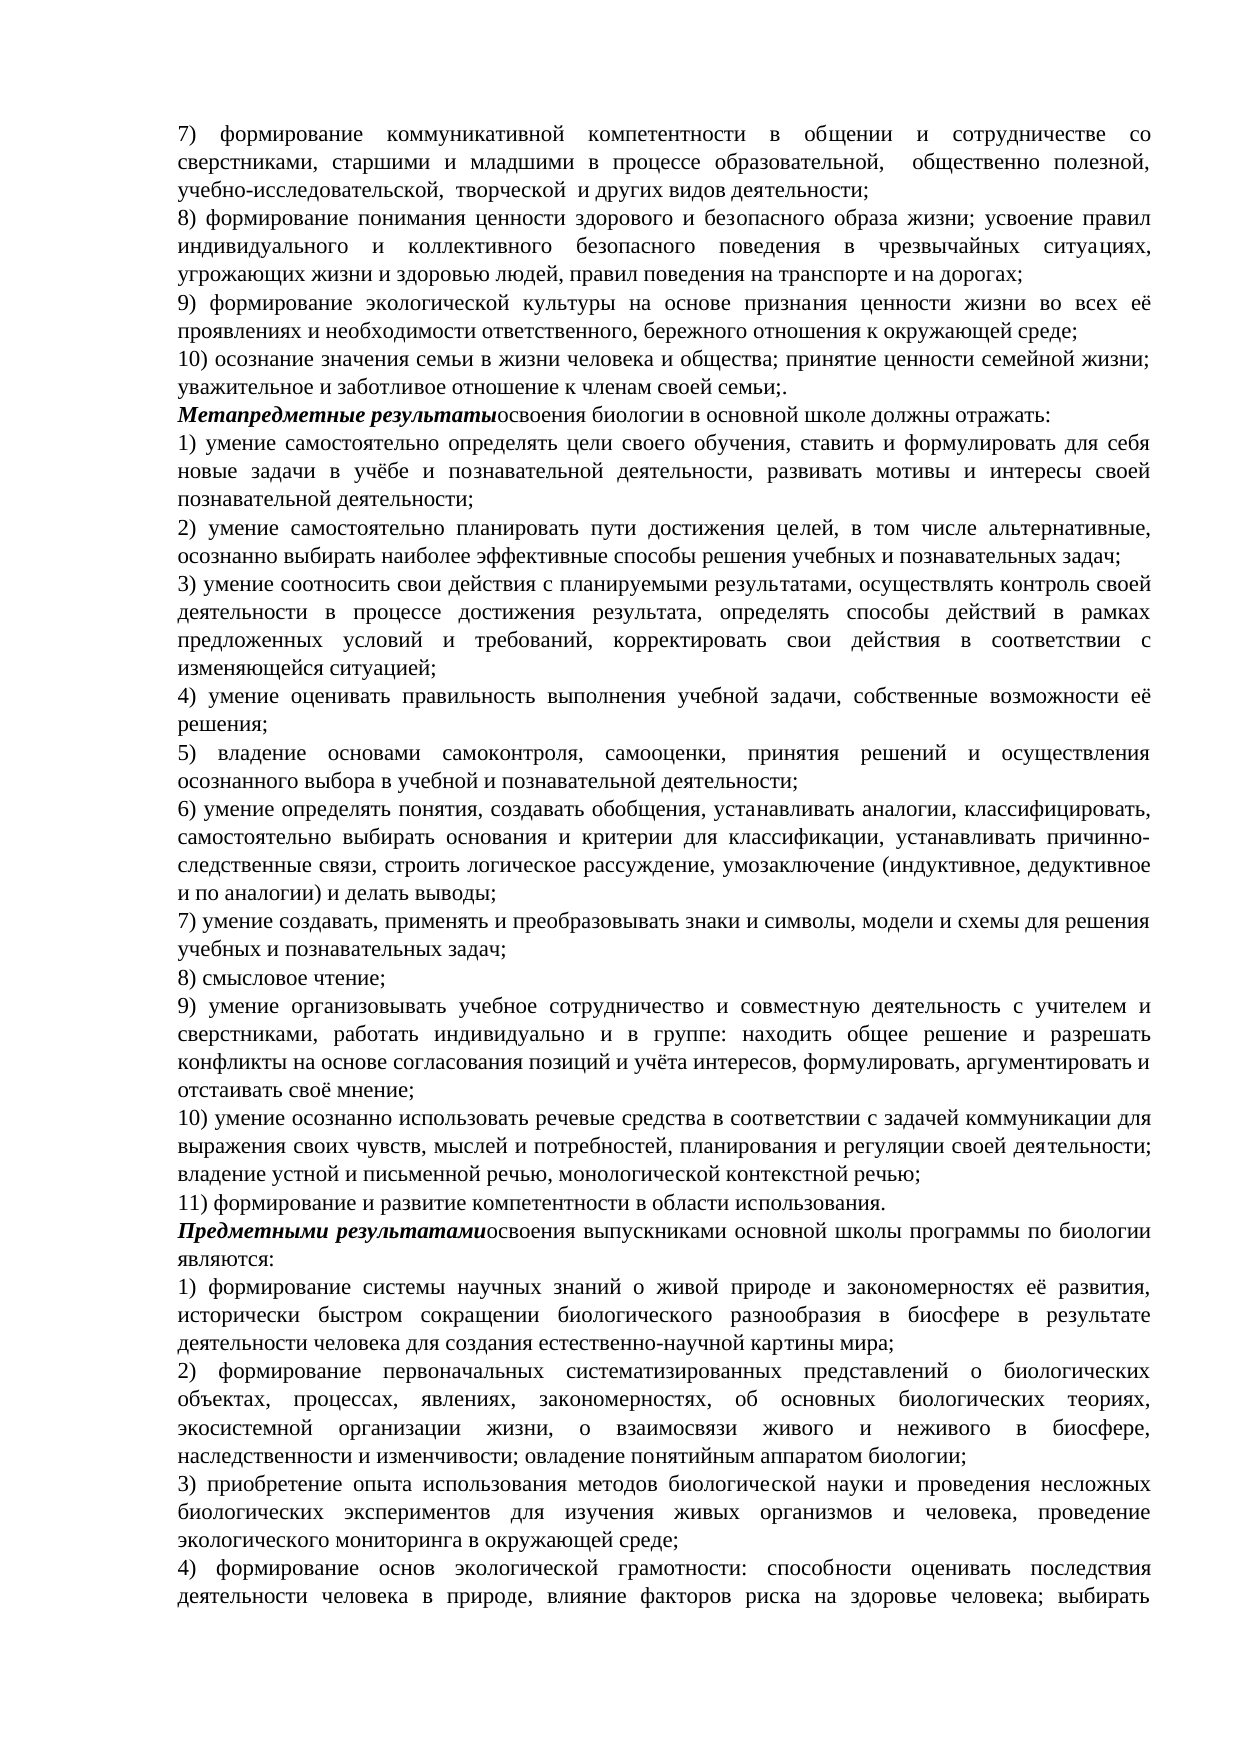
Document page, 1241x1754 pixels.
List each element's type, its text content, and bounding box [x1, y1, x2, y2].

text 11) формирование и развитие компетентности в области использования. [177, 1187, 1152, 1215]
text 10) осознание значения семьи в жизни человека и общества; принятие ценности семейной жизни; уважительное и заботливое отношение к членам своей семьи;. [177, 343, 1152, 399]
text 7) формирование коммуникативной компетентности в общении и сотрудничестве со сверстниками, старшими и младшими в процессе образовательной, общественно полезной, учебно-исследовательской, творческой и других видов деятельности; [177, 118, 1152, 202]
text 9) умение организовывать учебное сотрудничество и совместную деятельность с учителем и сверстниками, работать индивидуально и в группе: находить общее решение и разрешать конфликты на основе согласования позиций и учёта интересов, формулировать, аргументировать и отстаивать своё мнение; [177, 990, 1152, 1102]
text 4) умение оценивать правильность выполнения учебной задачи, собственные возможности её решения; [177, 681, 1152, 737]
text 5) владение основами самоконтроля, самооценки, принятия решений и осуществления осознанного выбора в учебной и познавательной деятельности; [177, 737, 1152, 793]
text 2) умение самостоятельно планировать пути достижения целей, в том числе альтернативные, осознанно выбирать наиболее эффективные способы решения учебных и познавательных задач; [177, 512, 1152, 568]
text 9) формирование экологической культуры на основе признания ценности жизни во всех её проявлениях и необходимости ответственного, бережного отношения к окружающей среде; [177, 287, 1152, 343]
text 8) смысловое чтение; [177, 962, 1152, 990]
text 8) формирование понимания ценности здорового и безопасного образа жизни; усвоение правил индивидуального и коллективного безопасного поведения в чрезвычайных ситуациях, угрожающих жизни и здоровью людей, правил поведения на транспорте и на дорогах; [177, 202, 1152, 287]
text 3) приобретение опыта использования методов биологической науки и проведения несложных биологических экспериментов для изучения живых организмов и человека, проведение экологического мониторинга в окружающей среде; [177, 1468, 1152, 1552]
text 3) умение соотносить свои действия с планируемыми результатами, осуществлять контроль своей деятельности в процессе достижения результата, определять способы действий в рамках предложенных условий и требований, корректировать свои действия в соответствии с изменяющейся ситуацией; [177, 568, 1152, 681]
text 6) умение определять понятия, создавать обобщения, устанавливать аналогии, классифицировать, самостоятельно выбирать основания и критерии для классификации, устанавливать причинно-следственные связи, строить логическое рассуждение, умозаключение (индуктивное, дедуктивное и по аналогии) и делать выводы; [177, 793, 1152, 906]
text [177, 1552, 1152, 1609]
text 7) умение создавать, применять и преобразовывать знаки и символы, модели и схемы для решения учебных и познавательных задач; [177, 906, 1152, 962]
text Предметными результатамиосвоения выпускниками основной школы программы по биологии являются: [177, 1215, 1152, 1271]
text 2) формирование первоначальных систематизированных представлений о биологических объектах, процессах, явлениях, закономерностях, об основных биологических теориях, экосистемной организации жизни, о взаимосвязи живого и неживого в биосфере, наследственности и изменчивости; овладение понятийным аппаратом биологии; [177, 1356, 1152, 1468]
text 1) формирование системы научных знаний о живой природе и закономерностях её развития, исторически быстром сокращении биологического разнообразия в биосфере в результате деятельности человека для создания естественно-научной картины мира; [177, 1271, 1152, 1356]
text 10) умение осознанно использовать речевые средства в соответствии с задачей коммуникации для выражения своих чувств, мыслей и потребностей, планирования и регуляции своей деятельности; владение устной и письменной речью, монологической контекстной речью; [177, 1102, 1152, 1187]
text 1) умение самостоятельно определять цели своего обучения, ставить и формулировать для себя новые задачи в учёбе и познавательной деятельности, развивать мотивы и интересы своей познавательной деятельности; [177, 427, 1152, 512]
text Метапредметные результатыосвоения биологии в основной школе должны отражать: [177, 399, 1152, 427]
